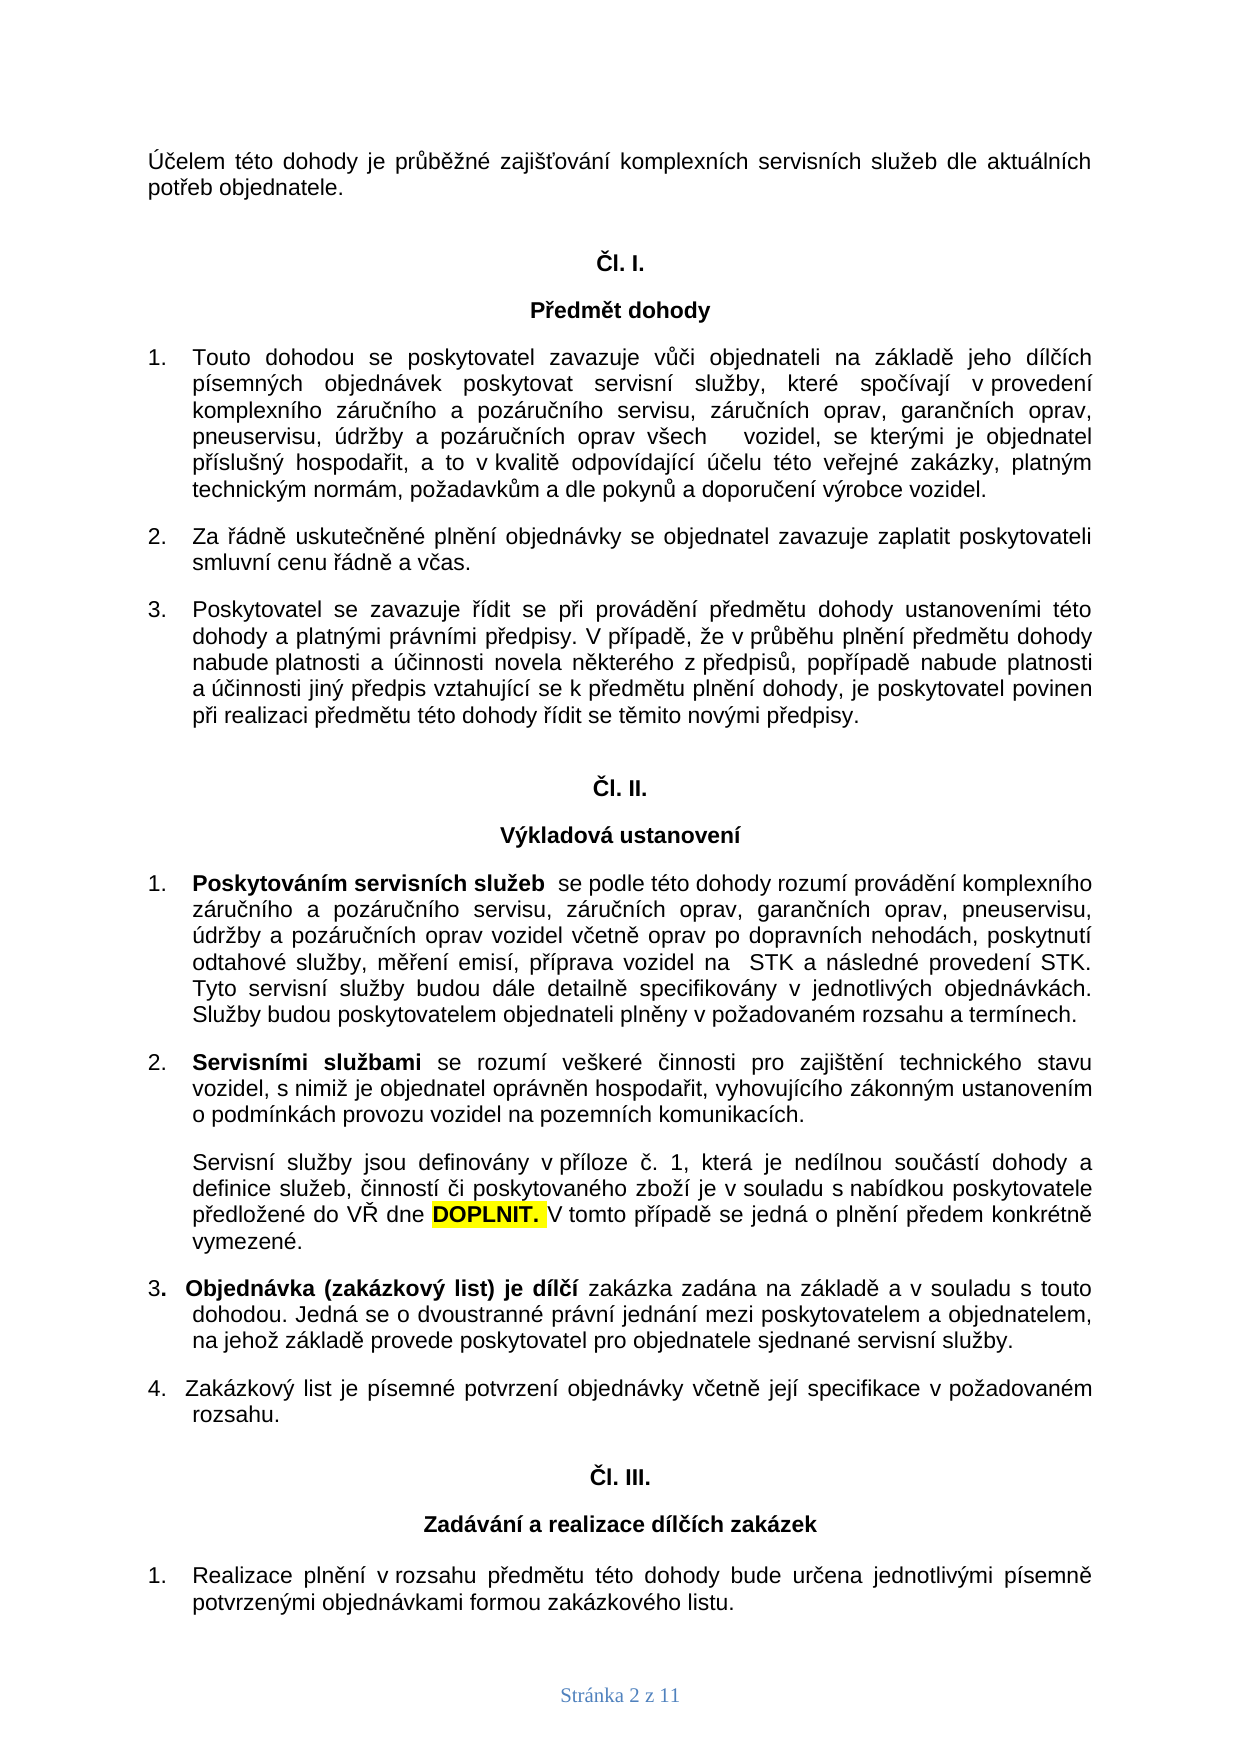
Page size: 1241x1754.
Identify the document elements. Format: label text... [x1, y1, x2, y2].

list Realizace plnění v rozsahu předmětu této dohody bude určena jednotlivými písemně potvrzenými objednávkami formou zakázkového listu. [148, 1562, 1092, 1615]
text 1. Poskytováním servisních služeb se podle této dohody rozumí provádění komplexního záručního a pozáručního servisu, záručních oprav, garančních oprav, pneuservisu, údržby a pozáručních oprav vozidel včetně oprav po dopravních nehodách, poskytnutí odtahové služby, měření emisí, příprava vozidel na STK a následné provedení STK. Tyto servisní služby budou dále detailně specifikovány v jednotlivých objednávkách. Služby budou poskytovatelem objednateli plněny v požadovaném rozsahu a termínech. [148, 870, 1092, 1028]
text Čl. I. [148, 249, 1092, 276]
list Za řádně uskutečněné plnění objednávky se objednatel zavazuje zaplatit poskytovateli smluvní cenu řádně a včas. [148, 523, 1092, 576]
text 3. Objednávka (zakázkový list) je dílčí zakázka zadána na základě a v souladu s touto dohodou. Jedná se o dvoustranné právní jednání mezi poskytovatelem a objednatelem, na jehož základě provede poskytovatel pro objednatele sjednané servisní služby. [148, 1275, 1092, 1354]
text Předmět dohody [148, 297, 1092, 323]
list Touto dohodou se poskytovatel zavazuje vůči objednateli na základě jeho dílčích písemných objednávek poskytovat servisní služby, které spočívají v provedení komplexního záručního a pozáručního servisu, záručních oprav, garančních oprav, pneuservisu, údržby a pozáručních oprav všech vozidel, se kterými je objednatel příslušný hospodařit, a to v kvalitě odpovídající účelu této veřejné zakázky, platným technickým normám, požadavkům a dle pokynů a doporučení výrobce vozidel. [148, 344, 1092, 502]
text 4. Zakázkový list je písemné potvrzení objednávky včetně její specifikace v požadovaném rozsahu. [148, 1375, 1092, 1427]
text 2. Servisními službami se rozumí veškeré činnosti pro zajištění technického stavu vozidel, s nimiž je objednatel oprávněn hospodařit, vyhovujícího zákonným ustanovením o podmínkách provozu vozidel na pozemních komunikacích. [148, 1049, 1092, 1128]
text Servisní služby jsou definovány v příloze č. 1, která je nedílnou součástí dohody a definice služeb, činností či poskytovaného zboží je v souladu s nabídkou poskytovatele předložené do VŘ dne DOPLNIT. V tomto případě se jedná o plnění předem konkrétně vymezené. [148, 1148, 1092, 1254]
text Výkladová ustanovení [148, 822, 1092, 849]
text Čl. III. [148, 1464, 1092, 1490]
text Účelem této dohody je průběžné zajišťování komplexních servisních služeb dle aktuálních potřeb objednatele. [148, 148, 1092, 200]
text Čl. II. [148, 775, 1092, 802]
text Zadávání a realizace dílčích zakázek [148, 1511, 1092, 1537]
list Poskytovatel se zavazuje řídit se při provádění předmětu dohody ustanoveními této dohody a platnými právními předpisy. V případě, že v průběhu plnění předmětu dohody nabude platnosti a účinnosti novela některého z předpisů, popřípadě nabude platnosti a účinnosti jiný předpis vztahující se k předmětu plnění dohody, je poskytovatel povinen při realizaci předmětu této dohody řídit se těmito novými předpisy. [148, 596, 1092, 728]
